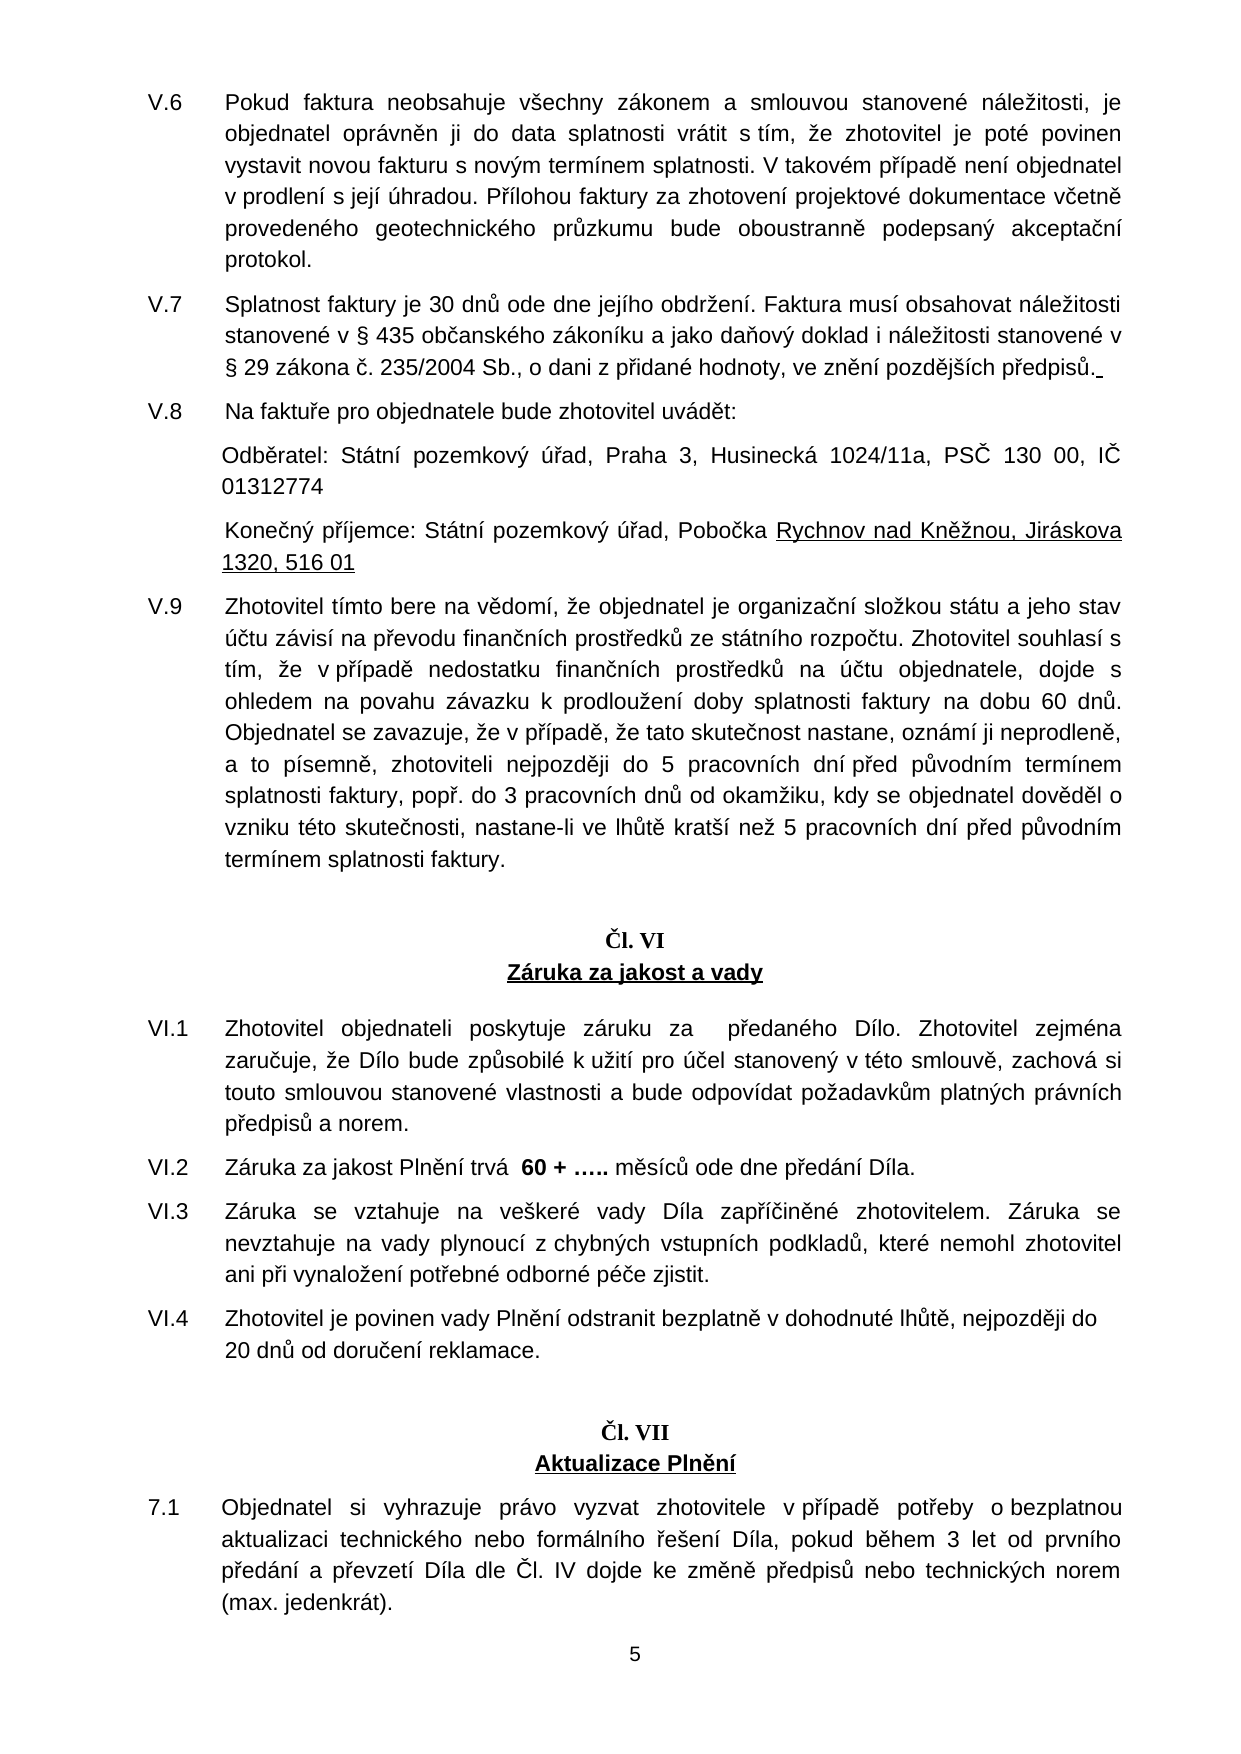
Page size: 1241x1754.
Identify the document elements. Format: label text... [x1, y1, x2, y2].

list Zhotovitel je povinen vady Plnění odstranit bezplatně v dohodnuté lhůtě, nejpozději do 20 dnů od doručení reklamace. [148, 1305, 1122, 1363]
list Splatnost faktury je 30 dnů ode dne jejího obdržení. Faktura musí obsahovat náležitosti stanovené v § 435 občanského zákoníku a jako daňový doklad i náležitosti stanovené v § 29 zákona č. 235/2004 Sb., o dani z přidané hodnoty, ve znění pozdějších předpisů. [148, 291, 1122, 380]
list Pokud faktura neobsahuje všechny zákonem a smlouvou stanovené náležitosti, je objednatel oprávněn ji do data splatnosti vrátit s tím, že zhotovitel je poté povinen vystavit novou fakturu s novým termínem splatnosti. V takovém případě není objednatel v prodlení s její úhradou. Přílohou faktury za zhotovení projektové dokumentace včetně provedeného geotechnického průzkumu bude oboustranně podepsaný akceptační protokol. [148, 89, 1122, 273]
list Konečný příjemce: Státní pozemkový úřad, Pobočka Rychnov nad Kněžnou, Jiráskova 1320, 516 01 [221, 517, 1122, 575]
list Záruka za jakost Plnění trvá 60 + ….. měsíců ode dne předání Díla. [148, 1154, 1122, 1180]
list Záruka se vztahuje na veškeré vady Díla zapříčiněné zhotovitelem. Záruka se nevztahuje na vady plynoucí z chybných vstupních podkladů, které nemohl zhotovitel ani při vynaložení potřebné odborné péče zjistit. [148, 1198, 1122, 1288]
list Odběratel: Státní pozemkový úřad, Praha 3, Husinecká 1024/11a, PSČ 130 00, IČ 01312774 [221, 442, 1122, 500]
list Zhotovitel objednateli poskytuje záruku za předaného Dílo. Zhotovitel zejména zaručuje, že Dílo bude způsobilé k užití pro účel stanovený v této smlouvě, zachová si touto smlouvou stanovené vlastnosti a bude odpovídat požadavkům platných právních předpisů a norem. [148, 1015, 1122, 1136]
list Zhotovitel tímto bere na vědomí, že objednatel je organizační složkou státu a jeho stav účtu závisí na převodu finančních prostředků ze státního rozpočtu. Zhotovitel souhlasí s tím, že v případě nedostatku finančních prostředků na účtu objednatele, dojde s ohledem na povahu závazku k prodloužení doby splatnosti faktury na dobu 60 dnů. Objednatel se zavazuje, že v případě, že tato skutečnost nastane, oznámí ji neprodleně, a to písemně, zhotoviteli nejpozději do 5 pracovních dní před původním termínem splatnosti faktury, popř. do 3 pracovních dnů od okamžiku, kdy se objednatel dověděl o vzniku této skutečnosti, nastane-li ve lhůtě kratší než 5 pracovních dní před původním termínem splatnosti faktury. [148, 593, 1122, 872]
list Aktualizace Plnění [148, 1450, 1122, 1476]
list 7.1 Objednatel si vyhrazuje právo vyzvat zhotovitele v případě potřeby o bezplatnou aktualizaci technického nebo formálního řešení Díla, pokud během 3 let od prvního předání a převzetí Díla dle Čl. IV dojde ke změně předpisů nebo technických norem (max. jedenkrát). [148, 1494, 1122, 1615]
text Záruka za jakost a vady [148, 927, 1122, 985]
list Na faktuře pro objednatele bude zhotovitel uvádět: [148, 398, 1122, 424]
